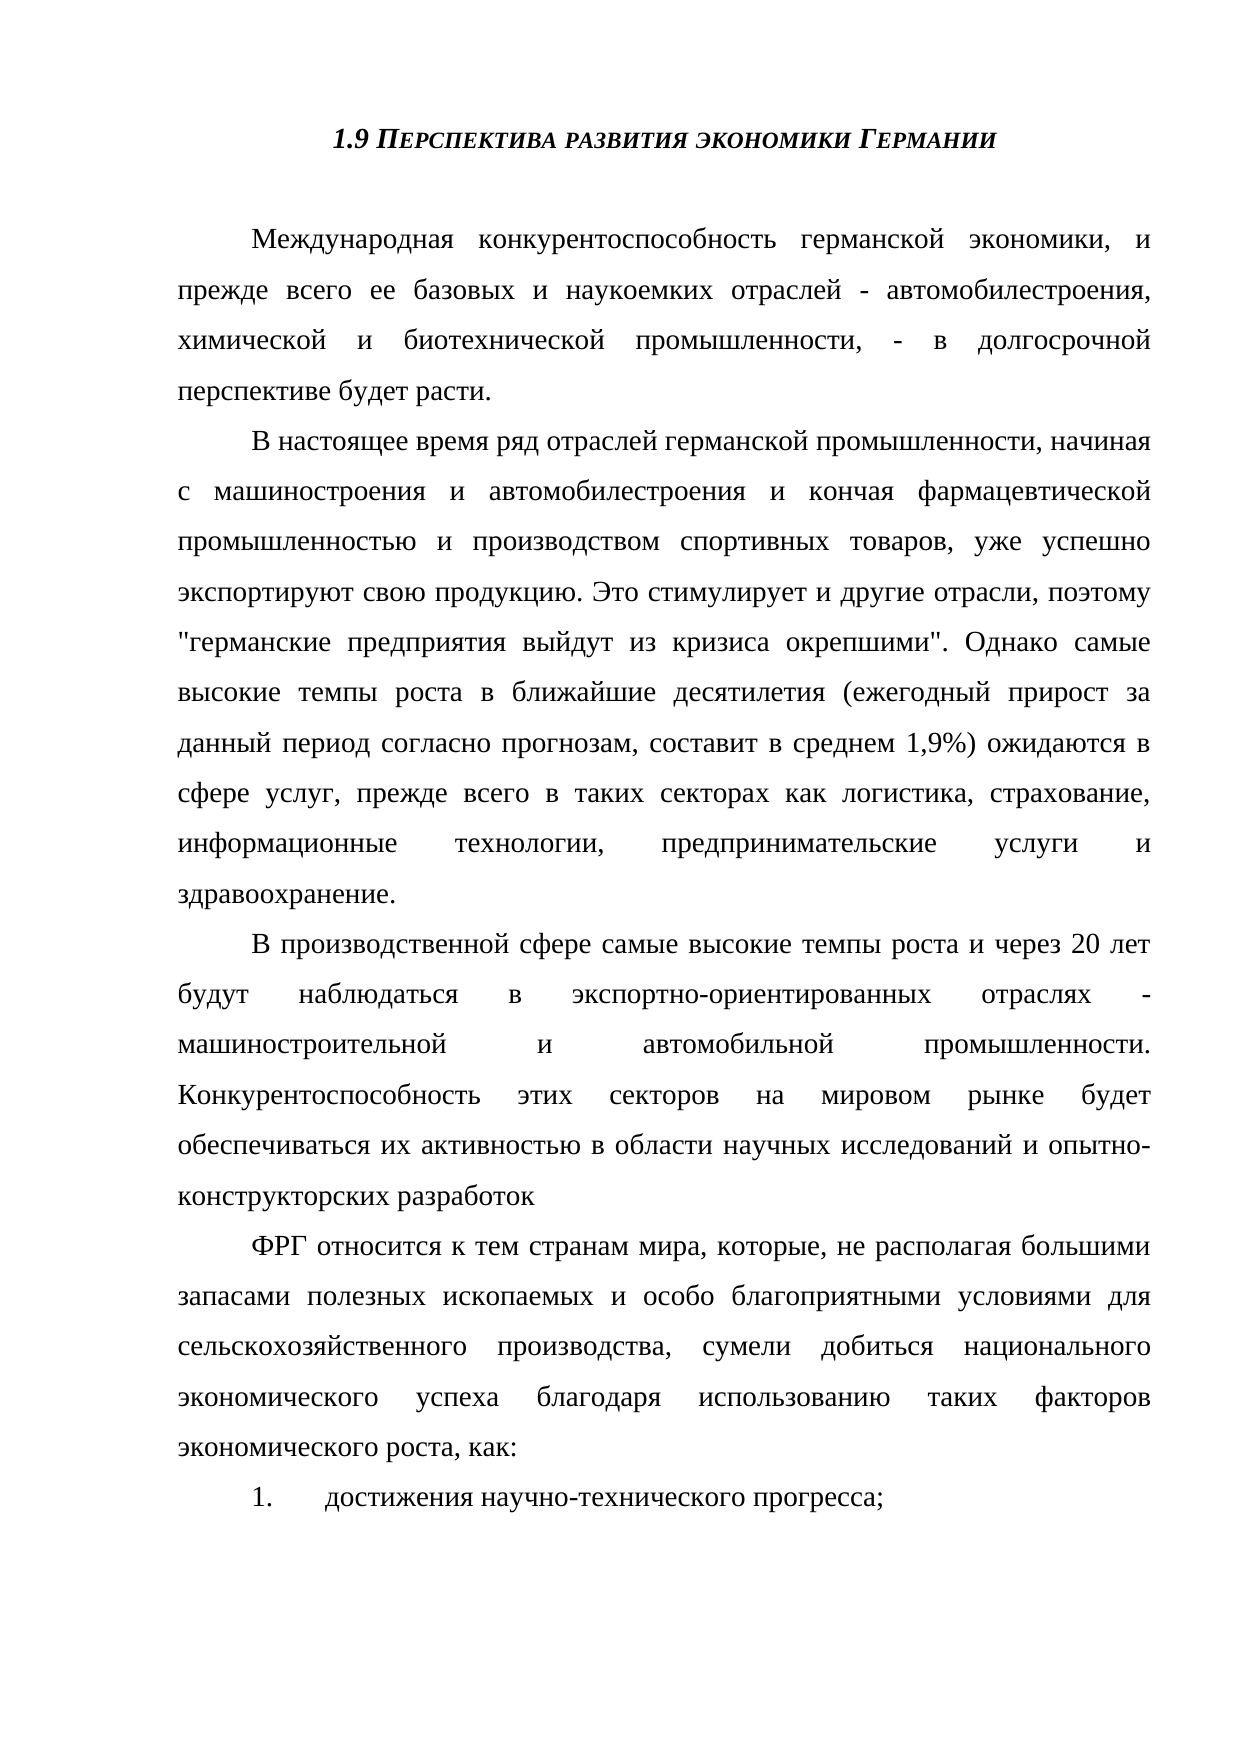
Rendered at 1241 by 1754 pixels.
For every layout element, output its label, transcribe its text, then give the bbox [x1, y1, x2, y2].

subtitle 1.9 Перспектива развития экономики Германии [177, 121, 1152, 154]
text Международная конкурентоспособность германской экономики, и прежде всего ее базовых и наукоемких отраслей - автомобилестроения, химической и биотехнической промышленности, - в долгосрочной перспективе будет расти. [177, 222, 1152, 406]
text ФРГ относится к тем странам мира, которые, не располагая большими запасами полезных ископаемых и особо благоприятными условиями для сельскохозяйственного производства, сумели добиться национального экономического успеха благодаря использованию таких факторов экономического роста, как: [177, 1228, 1152, 1463]
text В производственной сфере самые высокие темпы роста и через 20 лет будут наблюдаться в экспортно-ориентированных отраслях - машиностроительной и автомобильной промышленности. Конкурентоспособность этих секторов на мировом рынке будет обеспечиваться их активностью в области научных исследований и опытно-конструкторских разработок [177, 926, 1152, 1211]
text В настоящее время ряд отраслей германской промышленности, начиная с машиностроения и автомобилестроения и кончая фармацевтической промышленностью и производством спортивных товаров, уже успешно экспортируют свою продукцию. Это стимулирует и другие отрасли, поэтому "германские предприятия выйдут из кризиса окрепшими". Однако самые высокие темпы роста в ближайшие десятилетия (ежегодный прирост за данный период согласно прогнозам, составит в среднем 1,9%) ожидаются в сфере услуг, прежде всего в таких секторах как логистика, страхование, информационные технологии, предпринимательские услуги и здравоохранение. [177, 423, 1152, 909]
list достижения научно-технического прогресса; [177, 1479, 1152, 1513]
